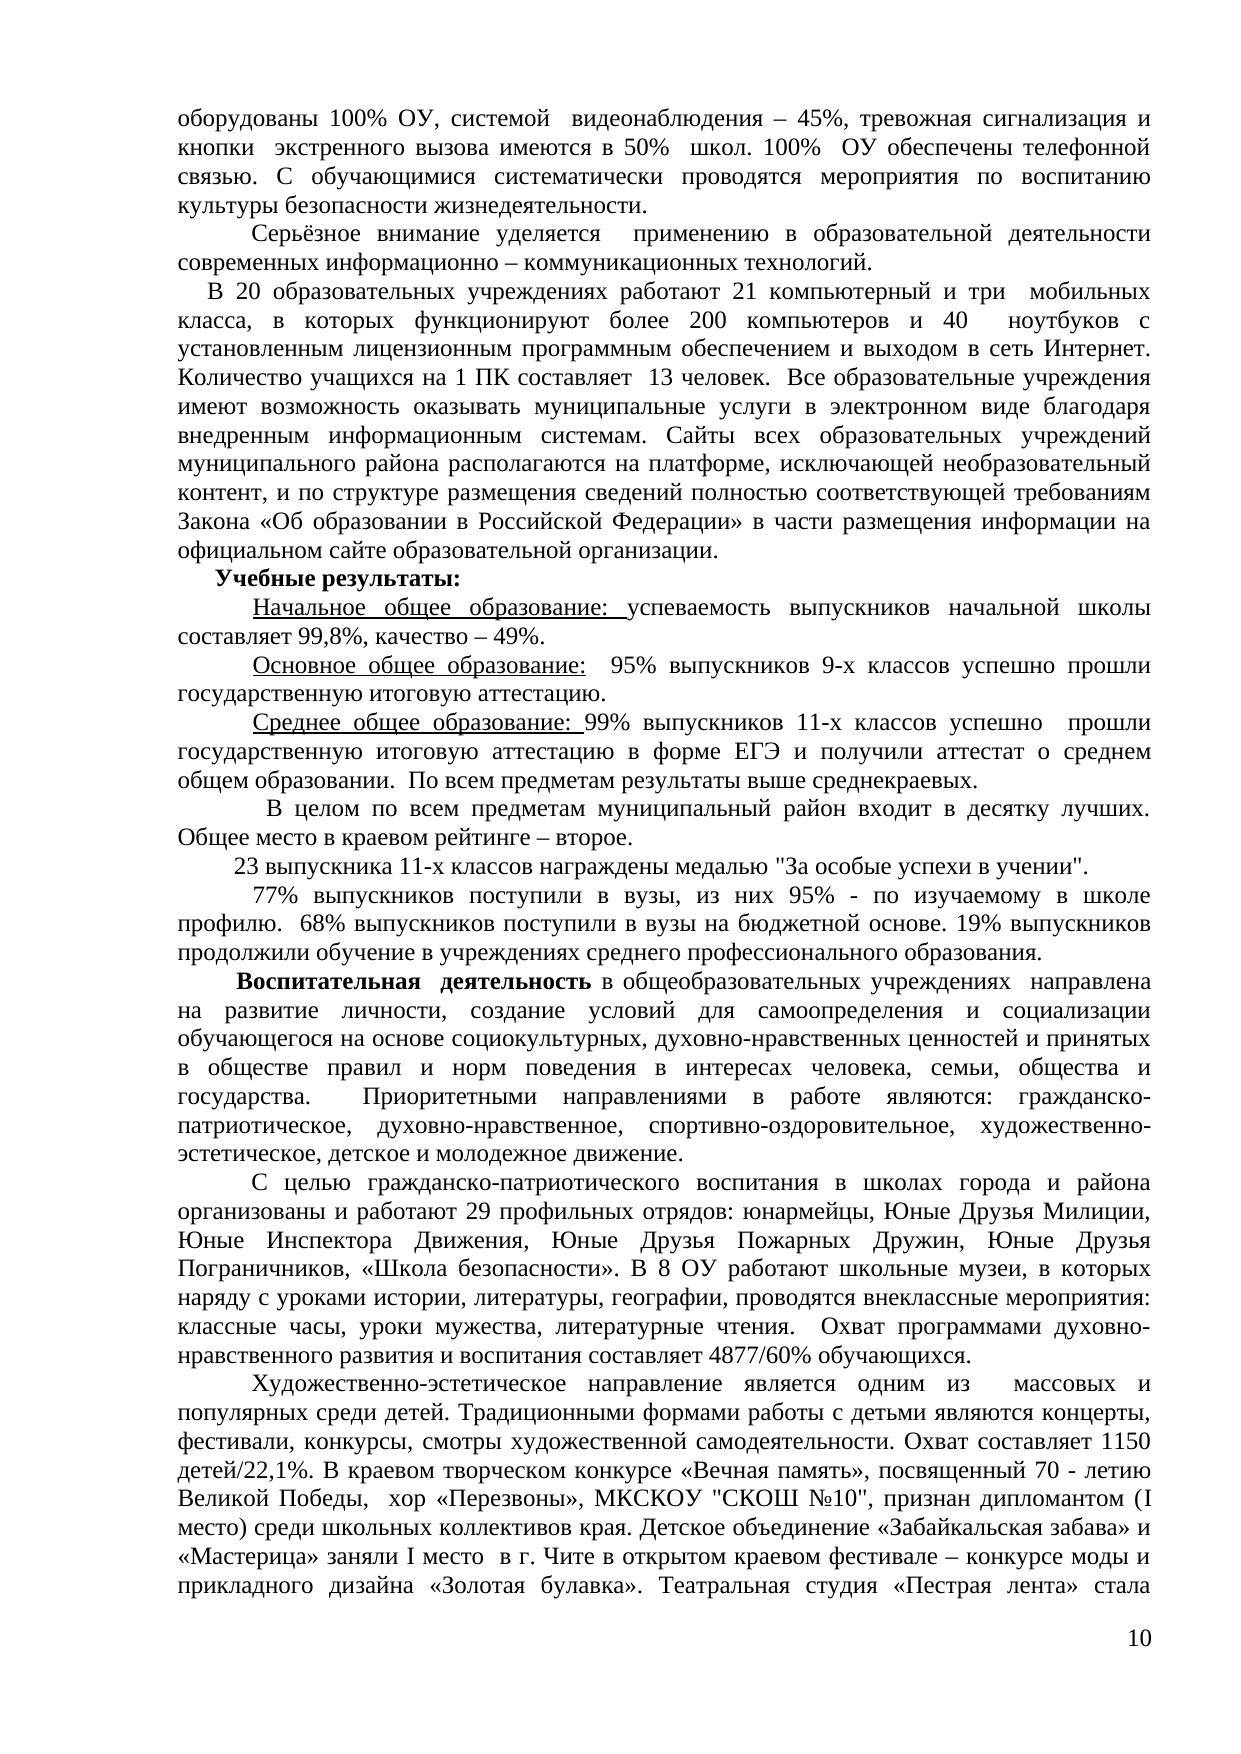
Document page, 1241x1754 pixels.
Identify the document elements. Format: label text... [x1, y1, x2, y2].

text Основное общее образование: 95% выпускников 9-х классов успешно прошли государственную итоговую аттестацию. [177, 650, 1152, 707]
text 23 выпускника 11-х классов награждены медалью "За особые успехи в учении". [177, 851, 1152, 880]
text С целью гражданско-патриотического воспитания в школах города и района организованы и работают 29 профильных отрядов: юнармейцы, Юные Друзья Милиции, Юные Инспектора Движения, Юные Друзья Пожарных Дружин, Юные Друзья Пограничников, «Школа безопасности». В 8 ОУ работают школьные музеи, в которых наряду с уроками истории, литературы, географии, проводятся внеклассные мероприятия: классные часы, уроки мужества, литературные чтения. Охват программами духовно-нравственного развития и воспитания составляет 4877/60% обучающихся. [177, 1167, 1152, 1368]
text В 20 образовательных учреждениях работают 21 компьютерный и три мобильных класса, в которых функционируют более 200 компьютеров и 40 ноутбуков с установленным лицензионным программным обеспечением и выходом в сеть Интернет. Количество учащихся на 1 ПК составляет 13 человек. Все образовательные учреждения имеют возможность оказывать муниципальные услуги в электронном виде благодаря внедренным информационным системам. Сайты всех образовательных учреждений муниципального района располагаются на платформе, исключающей необразовательный контент, и по структуре размещения сведений полностью соответствующей требованиям Закона «Об образовании в Российской Федерации» в части размещения информации на официальном сайте образовательной организации. [177, 276, 1152, 563]
list Серьёзное внимание уделяется применению в образовательной деятельности современных информационно – коммуникационных технологий. [177, 218, 1152, 276]
text Воспитательная деятельность в общеобразовательных учреждениях направлена на развитие личности, создание условий для самоопределения и социализации обучающегося на основе социокультурных, духовно-нравственных ценностей и принятых в обществе правил и норм поведения в интересах человека, семьи, общества и государства. Приоритетными направлениями в работе являются: гражданско-патриотическое, духовно-нравственное, спортивно-оздоровительное, художественно-эстетическое, детское и молодежное движение. [177, 966, 1152, 1167]
text Учебные результаты: [177, 563, 1152, 592]
text Среднее общее образование: 99% выпускников 11-х классов успешно прошли государственную итоговую аттестацию в форме ЕГЭ и получили аттестат о среднем общем образовании. По всем предметам результаты выше среднекраевых. [177, 707, 1152, 793]
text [177, 1368, 1152, 1598]
text 77% выпускников поступили в вузы, из них 95% - по изучаемому в школе профилю. 68% выпускников поступили в вузы на бюджетной основе. 19% выпускников продолжили обучение в учреждениях среднего профессионального образования. [177, 880, 1152, 966]
text В целом по всем предметам муниципальный район входит в десятку лучших. Общее место в краевом рейтинге – второе. [177, 793, 1152, 851]
text Начальное общее образование: успеваемость выпускников начальной школы составляет 99,8%, качество – 49%. [177, 592, 1152, 650]
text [177, 103, 1152, 218]
